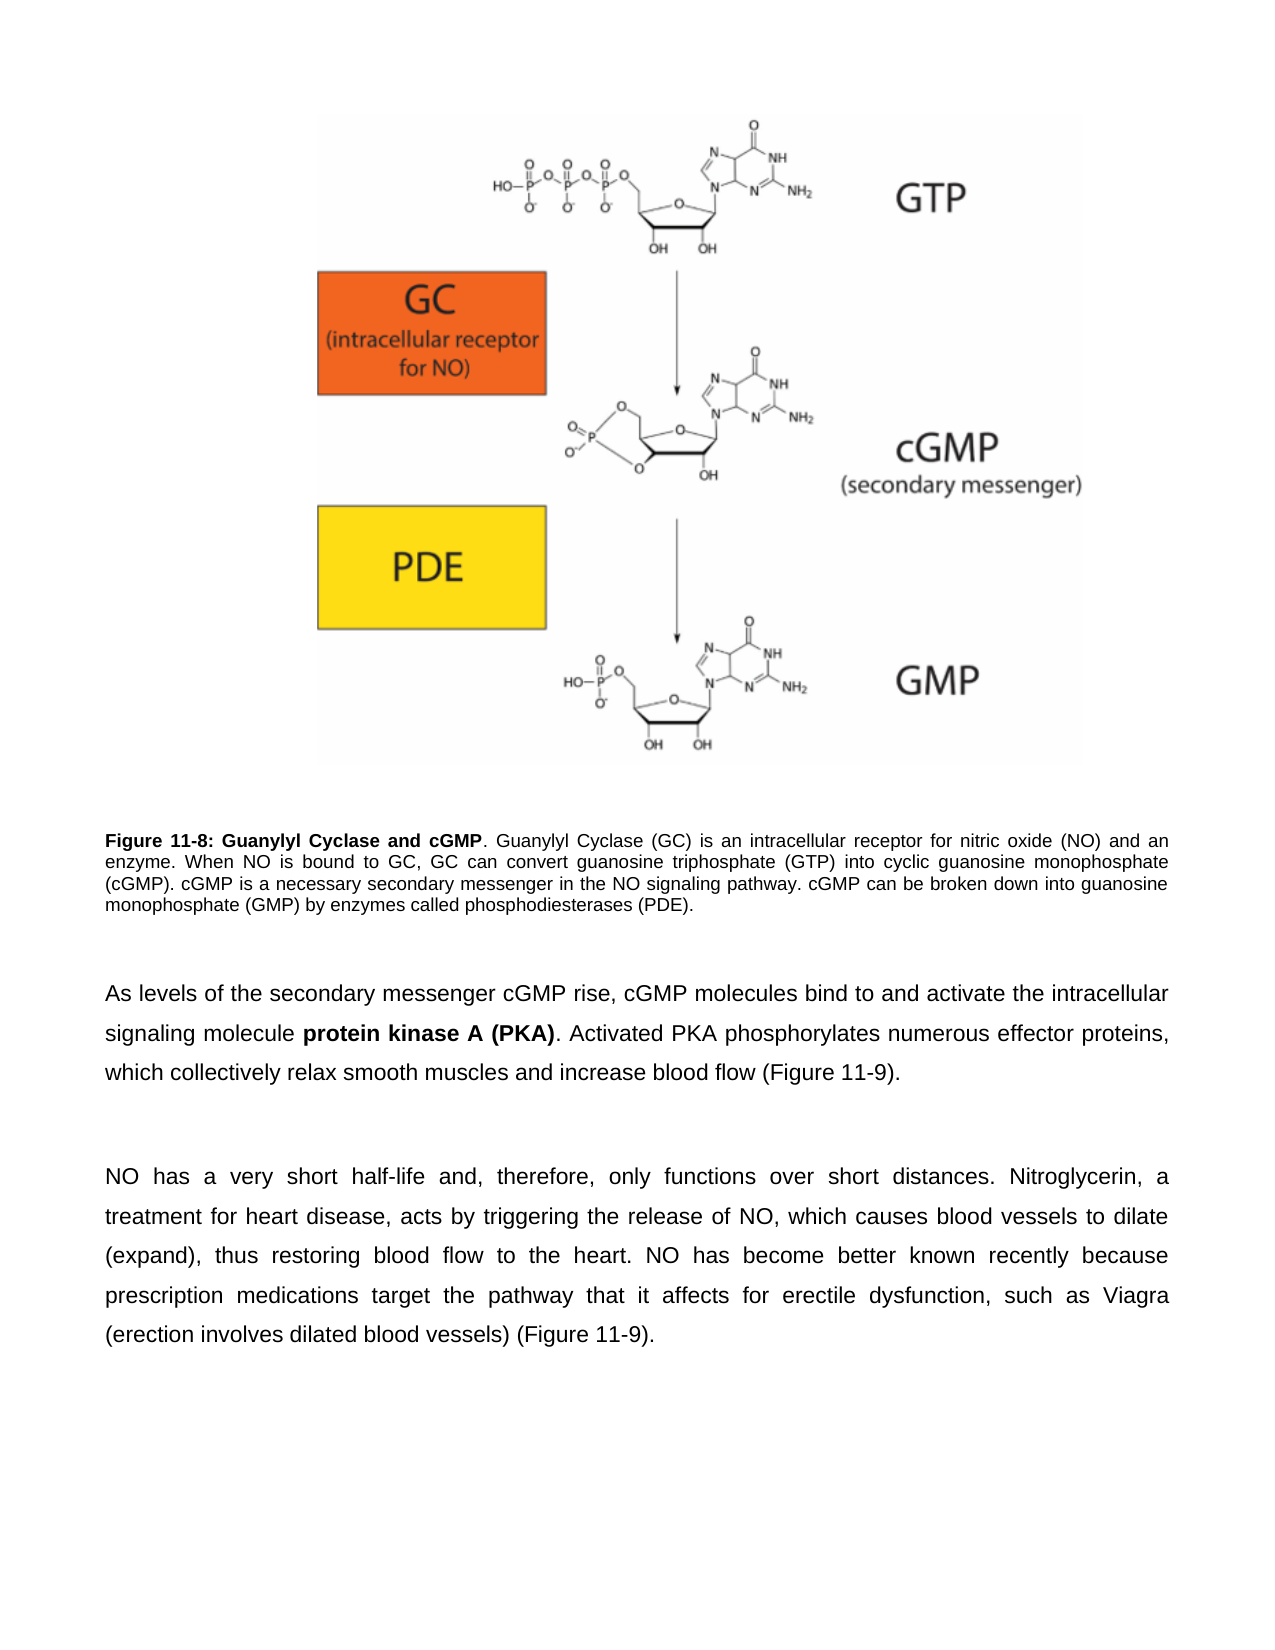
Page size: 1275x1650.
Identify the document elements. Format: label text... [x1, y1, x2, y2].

text NO has a very short half-life and, therefore, only functions over short distances. Nitroglycerin, a treatment for heart disease, acts by triggering the release of NO, which causes blood vessels to dilate (expand), thus restoring blood flow to the heart. NO has become better known recently because prescription medications target the pathway that it affects for erectile dysfunction, such as Viagra (erection involves dilated blood vessels) (Figure 11-9). [105, 1163, 1170, 1347]
text Figure 11-8: Guanylyl Cyclase and cGMP. Guanylyl Cyclase (GC) is an intracellular receptor for nitric oxide (NO) and an enzyme. When NO is bound to GC, GC can convert guanosine triphosphate (GTP) into cyclic guanosine monophosphate (cGMP). cGMP is a necessary secondary messenger in the NO signaling pathway. cGMP can be broken down into guanosine monophosphate (GMP) by enzymes called phosphodiesterases (PDE). [105, 829, 1170, 916]
picture [290, 105, 1098, 765]
text As levels of the secondary messenger cGMP rise, cGMP molecules bind to and activate the intracellular signaling molecule protein kinase A (PKA). Activated PKA phosphorylates numerous effector proteins, which collectively relax smooth muscles and increase blood flow (Figure 11-9). [105, 980, 1170, 1086]
